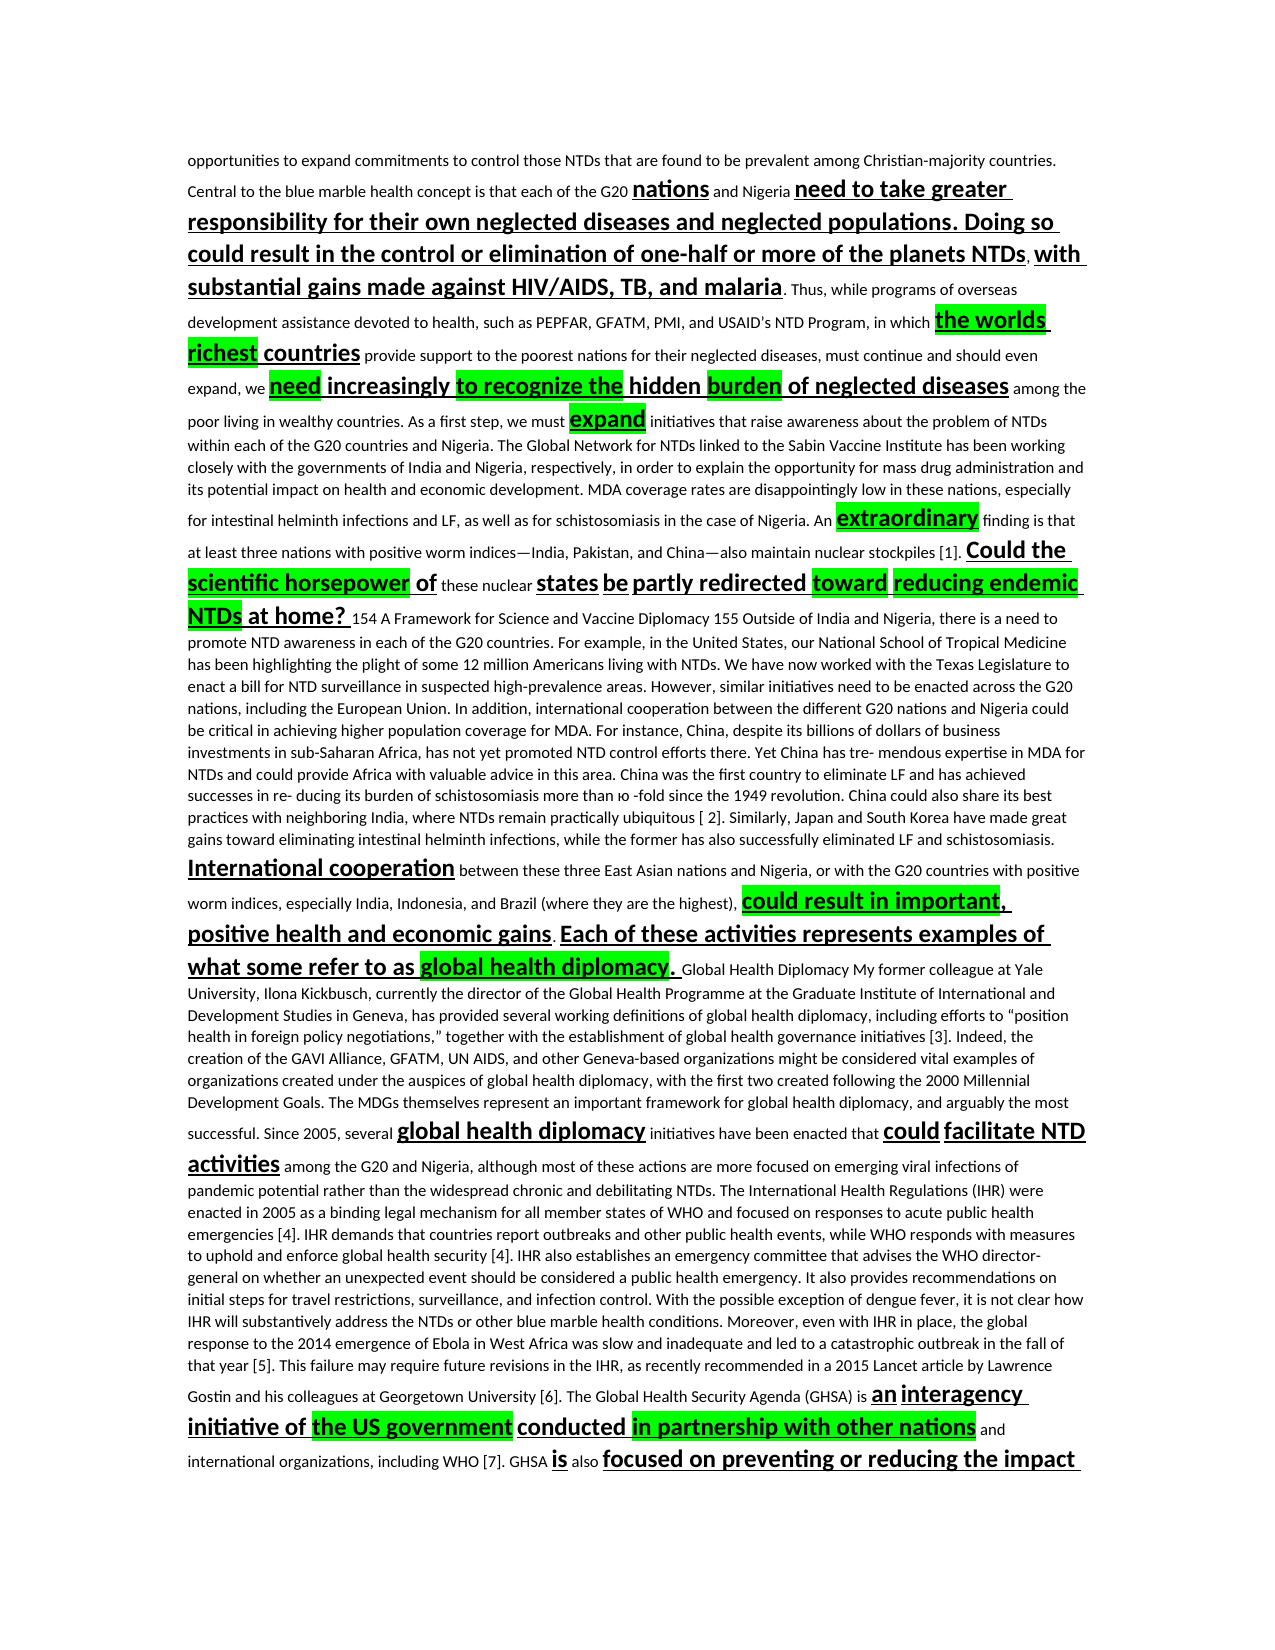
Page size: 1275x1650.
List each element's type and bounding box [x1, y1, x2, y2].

text [187, 150, 1087, 1474]
